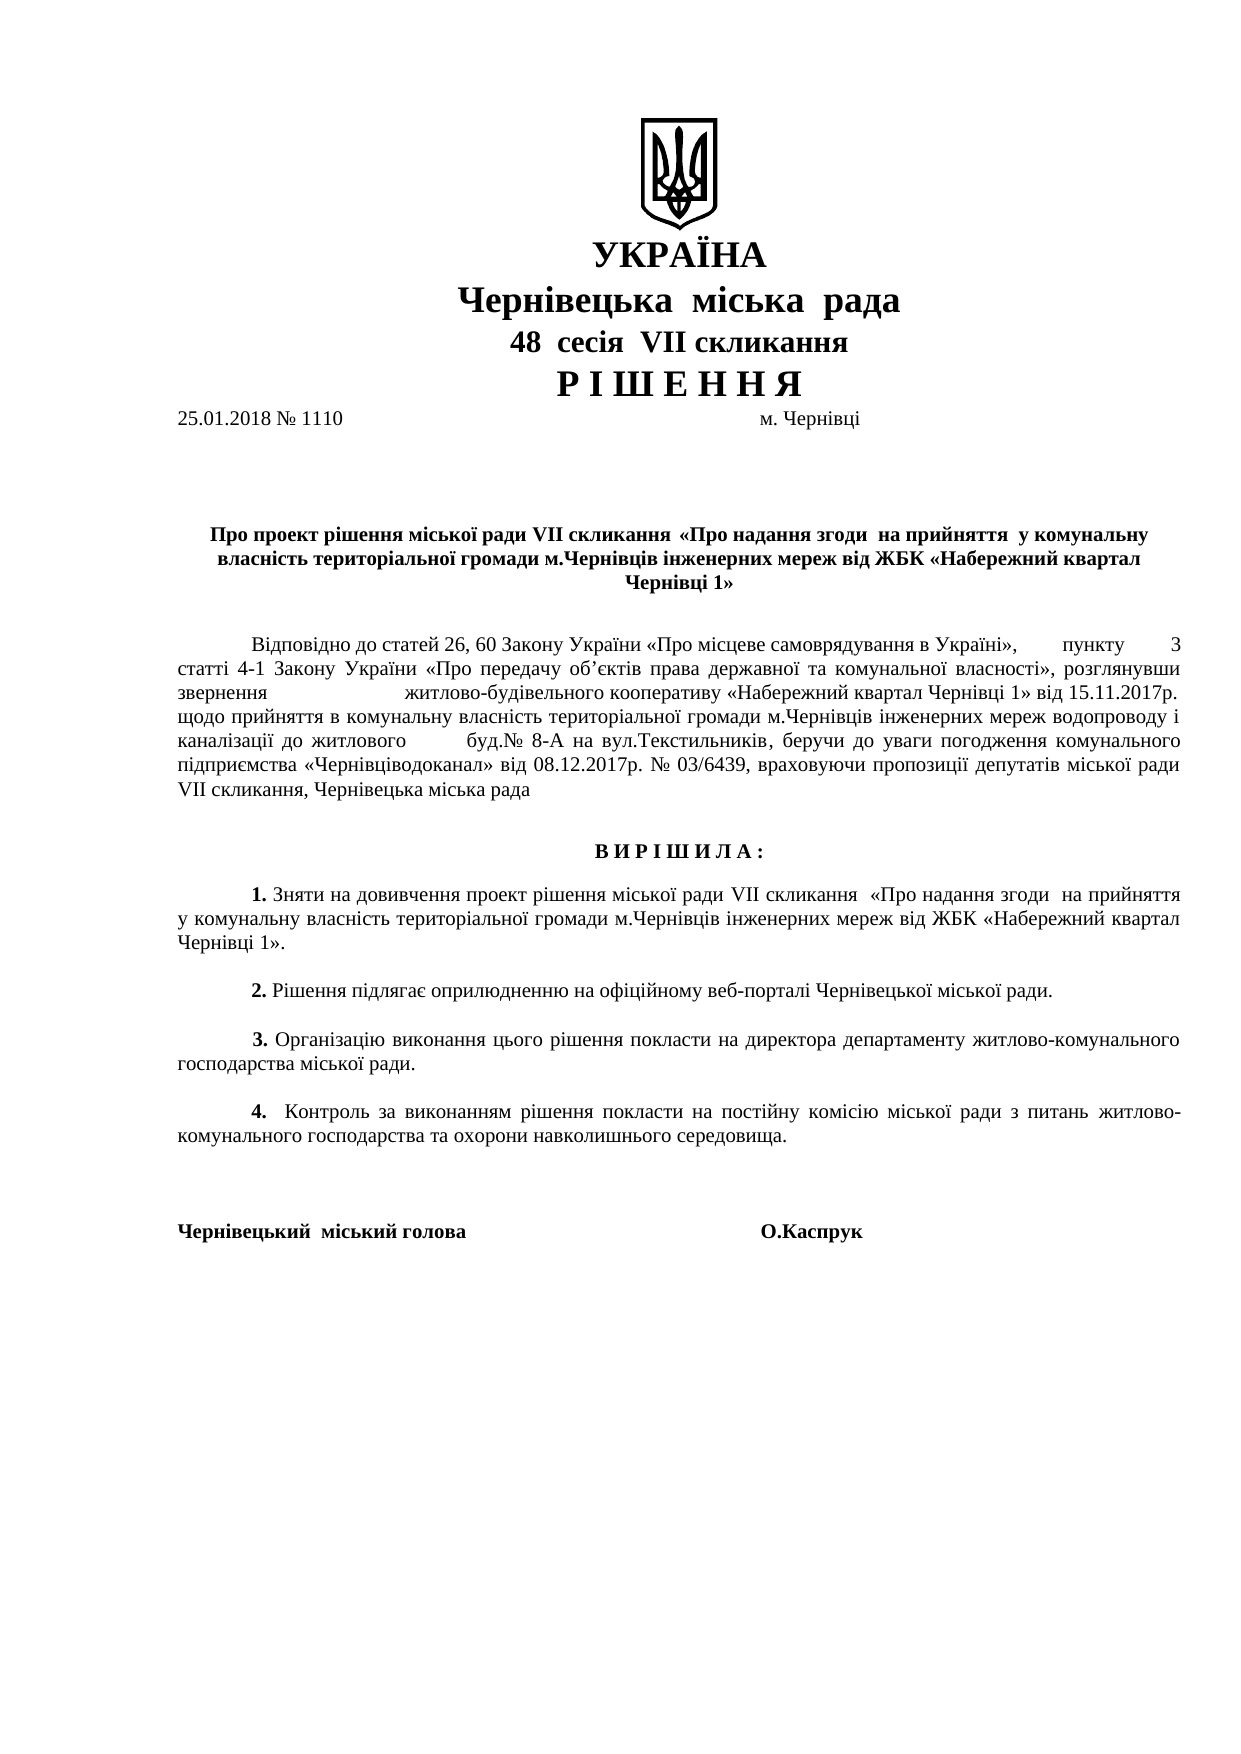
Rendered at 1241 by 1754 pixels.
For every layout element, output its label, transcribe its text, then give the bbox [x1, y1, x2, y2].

text УКРАЇНА [177, 233, 1181, 276]
text 48 сесія VІІ скликання [177, 323, 1181, 359]
text Чернівецький міський голова О.Каспрук [177, 1219, 1190, 1243]
text 2. Рішення підлягає оприлюдненню на офіційному веб-порталі Чернівецької міської ради. [177, 978, 1181, 1002]
text 4. Контроль за виконанням рішення покласти на постійну комісію міської ради з питань житлово-комунального господарства та охорони навколишнього середовища. [177, 1099, 1181, 1147]
subtitle Р І Ш Е Н Н Я [177, 361, 1181, 404]
text 25.01.2018 № 1110 м. Чернівці [177, 406, 1181, 430]
text 3. Організацію виконання цього рішення покласти на директора департаменту житлово-комунального господарства міської ради. [177, 1026, 1181, 1074]
text В И Р І Ш И Л А : [177, 839, 1181, 863]
text 1. Зняти на довивчення проект рішення міської ради VІІ скликання «Про надання згоди на прийняття у комунальну власність територіальної громади м.Чернівців інженерних мереж від ЖБК «Набережний квартал Чернівці 1». [177, 882, 1181, 954]
text Відповідно до статей 26, 60 Закону України «Про місцеве самоврядування в Україні», пункту 3 статті 4-1 Закону України «Про передачу об’єктів права державної та комунальної власності», розглянувши звернення житлово-будівельного кооперативу «Набережний квартал Чернівці 1» від 15.11.2017р. щодо прийняття в комунальну власність територіальної громади м.Чернівців інженерних мереж водопроводу і каналізації до житлового буд.№ 8-А на вул.Текстильників, беручи до уваги погодження комунального підприємства «Чернівціводоканал» від 08.12.2017р. № 03/6439, враховуючи пропозиції депутатів міської ради VІІ скликання, Чернівецька міська рада [177, 632, 1181, 801]
subtitle Чернівецька міська рада [177, 278, 1181, 321]
text Про проект рішення міської ради VІІ скликання «Про надання згоди на прийняття у комунальну власність територіальної громади м.Чернівців інженерних мереж від ЖБК «Набережний квартал Чернівці 1» [177, 522, 1181, 594]
